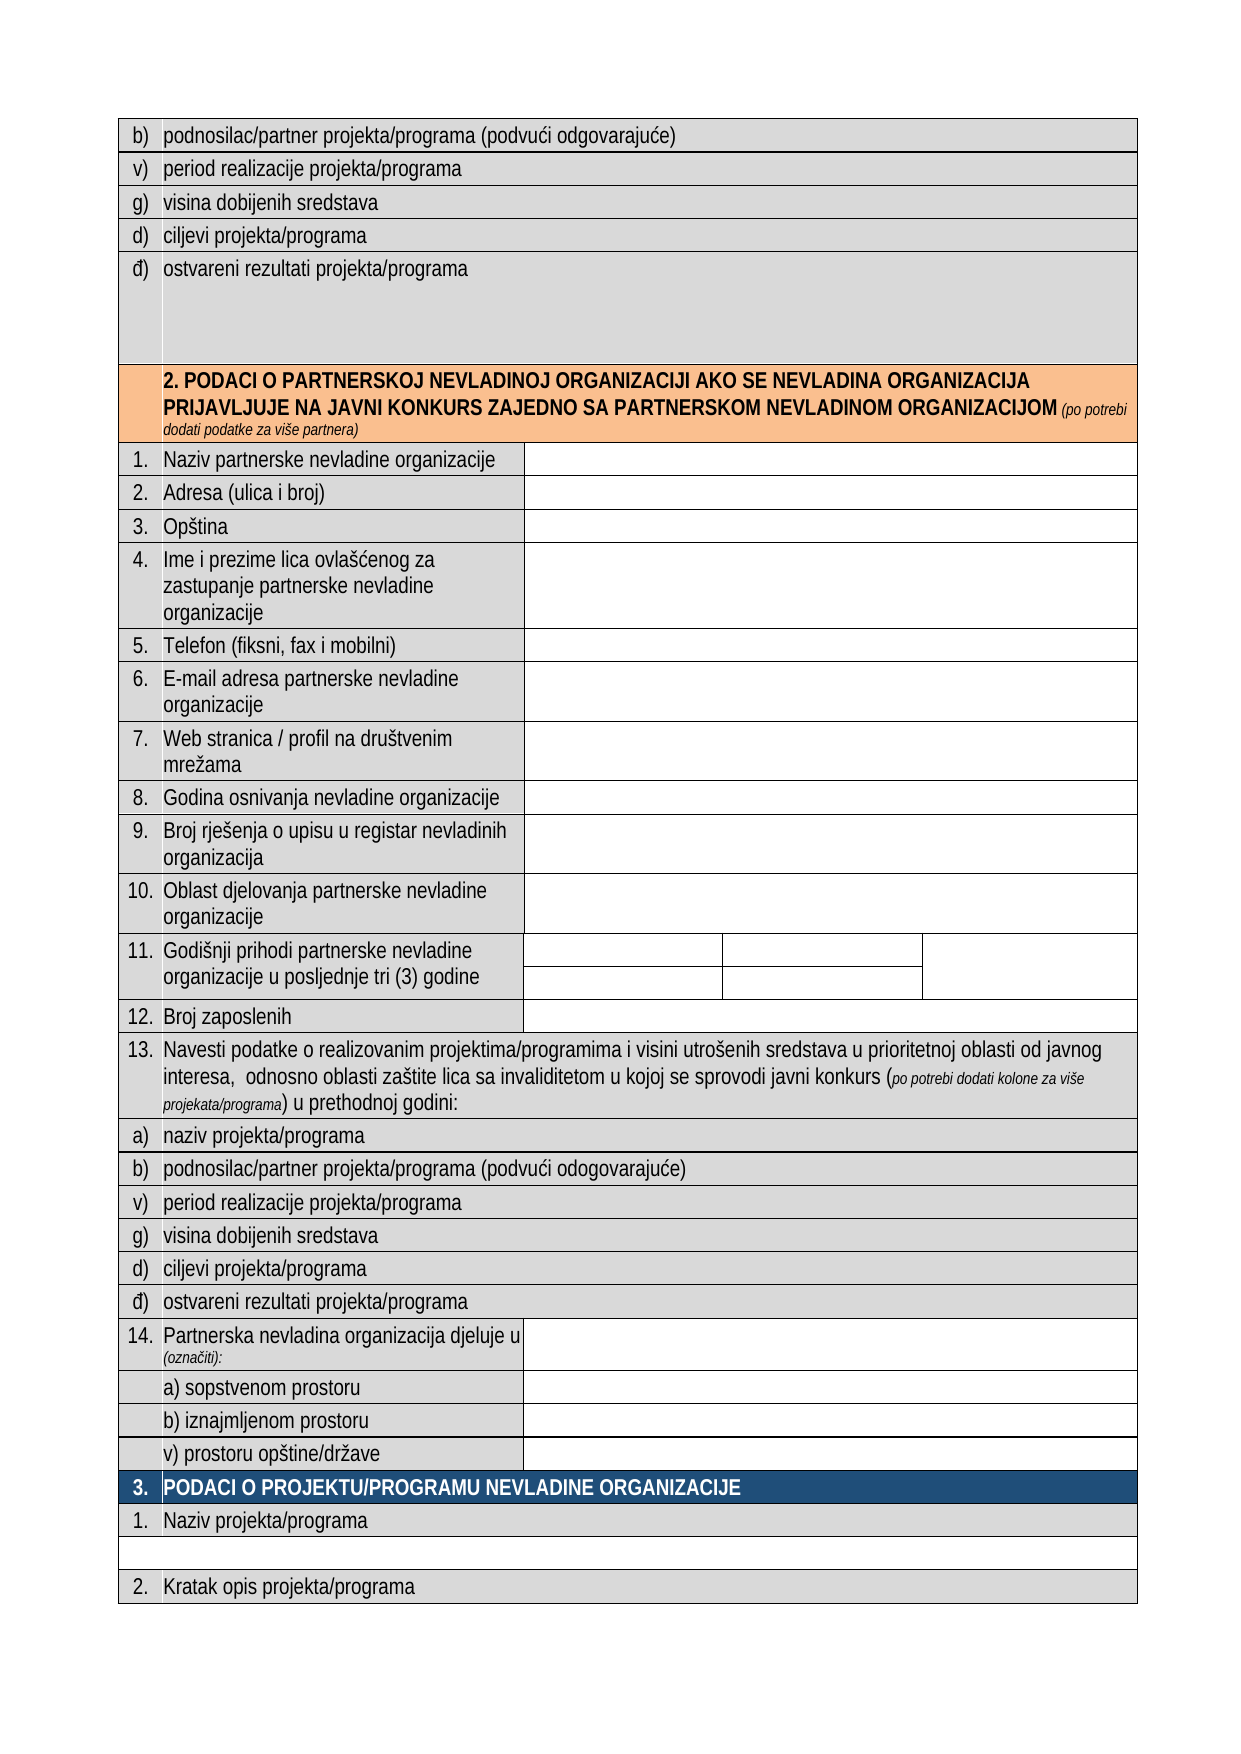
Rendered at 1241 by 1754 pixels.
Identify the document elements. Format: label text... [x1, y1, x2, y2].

table_cell PODACI O PROJEKTU/PROGRAMU NEVLADINE ORGANIZACIJE [163, 1471, 1137, 1503]
table_cell [524, 1000, 1137, 1032]
table_cell 1. [119, 1504, 162, 1536]
table_cell Broj zaposlenih [163, 1000, 523, 1032]
table_cell [525, 781, 1137, 813]
table_cell podnosilac/partner projekta/programa (podvući odogovarajuće) [163, 1153, 1137, 1185]
table_cell 5. [119, 629, 162, 661]
table_cell v) [119, 1186, 162, 1218]
table_cell [525, 815, 1137, 873]
table_cell [119, 1404, 162, 1436]
table_cell 6. [119, 662, 162, 721]
table_cell 11. [119, 934, 162, 999]
table_cell 12. [119, 1000, 162, 1032]
table_cell [524, 1404, 1137, 1436]
table_cell [525, 629, 1137, 661]
table_cell [524, 1319, 1137, 1370]
table_cell a) sopstvenom prostoru [163, 1371, 523, 1403]
table_cell period realizacije projekta/programa [163, 1186, 1137, 1218]
table_cell Web stranica / profil na društvenim mrežama [163, 722, 524, 780]
table_cell Oblast djelovanja partnerske nevladine organizacije [163, 874, 524, 933]
table_cell 3. [119, 1471, 162, 1503]
table_cell [723, 967, 922, 999]
table_cell [525, 662, 1137, 721]
table_cell 13. [119, 1033, 162, 1118]
table_cell v) [119, 153, 162, 185]
table_cell [525, 722, 1137, 780]
table_cell Telefon (fiksni, fax i mobilni) [163, 629, 524, 661]
table_cell 9. [119, 815, 162, 873]
table_cell Opština [163, 510, 524, 542]
table_cell [525, 510, 1137, 542]
table_cell Partnerska nevladina organizacija djeluje u (označiti): [163, 1319, 523, 1370]
table_cell 7. [119, 722, 162, 780]
table_cell đ) [119, 1285, 162, 1318]
table_cell [524, 934, 722, 966]
table_cell naziv projekta/programa [163, 1119, 1137, 1151]
table_cell [119, 1371, 162, 1403]
table_cell [525, 874, 1137, 933]
table_cell 10. [119, 874, 162, 933]
table_cell [723, 934, 922, 966]
table_cell v) prostoru opštine/države [163, 1438, 523, 1470]
table_cell 14. [119, 1319, 162, 1370]
table_cell 2. PODACI O PARTNERSKOJ NEVLADINOJ ORGANIZACIJI AKO SE NEVLADINA ORGANIZACIJA PRIJAVLJUJE NA JAVNI KONKURS ZAJEDNO SA PARTNERSKOM NEVLADINOM ORGANIZACIJOM (po potrebi dodati podatke za više partnera) [163, 365, 1137, 442]
table_cell ciljevi projekta/programa [163, 1252, 1137, 1284]
table_cell podnosilac/partner projekta/programa (podvući odgovarajuće) [163, 119, 1137, 151]
table_cell visina dobijenih sredstava [163, 1219, 1137, 1251]
table_cell 2. [119, 476, 162, 509]
table_cell Naziv projekta/programa [163, 1504, 1137, 1536]
table_cell g) [119, 1219, 162, 1251]
table_cell [525, 476, 1137, 509]
table_cell visina dobijenih sredstava [163, 186, 1137, 218]
table_cell g) [119, 186, 162, 218]
table_cell 1. [119, 443, 162, 475]
table_cell ciljevi projekta/programa [163, 219, 1137, 251]
table_cell period realizacije projekta/programa [163, 153, 1137, 185]
table_cell E-mail adresa partnerske nevladine organizacije [163, 662, 524, 721]
table_cell a) [119, 1119, 162, 1151]
table_cell Godina osnivanja nevladine organizacije [163, 781, 524, 813]
table_cell [525, 443, 1137, 475]
table_cell 8. [119, 781, 162, 813]
table_cell ostvareni rezultati projekta/programa [163, 1285, 1137, 1318]
table_cell Godišnji prihodi partnerske nevladine organizacije u posljednje tri (3) godine [163, 934, 523, 999]
table_cell d) [119, 219, 162, 251]
table_cell b) [119, 119, 162, 151]
table_cell Kratak opis projekta/programa [163, 1570, 1137, 1603]
table_cell Broj rješenja o upisu u registar nevladinih organizacija [163, 815, 524, 873]
table_cell Ime i prezime lica ovlašćenog za zastupanje partnerske nevladine organizacije [163, 543, 524, 628]
table_cell 4. [119, 543, 162, 628]
table_cell [119, 365, 162, 442]
table_cell [119, 1537, 1137, 1569]
table_cell [119, 1438, 162, 1470]
table_cell [923, 966, 1137, 999]
table_cell [524, 1371, 1137, 1403]
table_cell d) [119, 1252, 162, 1284]
table_cell [525, 543, 1137, 628]
table_cell đ) [119, 252, 162, 363]
table_cell Navesti podatke o realizovanim projektima/programima i visini utrošenih sredstava u prioritetnoj oblasti od javnog interesa, odnosno oblasti zaštite lica sa invaliditetom u kojoj se sprovodi javni konkurs (po potrebi dodati kolone za više projekata/programa) u prethodnoj godini: [163, 1033, 1137, 1118]
table_cell b) [119, 1153, 162, 1185]
table_cell [524, 1438, 1137, 1470]
table_cell 3. [119, 510, 162, 542]
table_cell Naziv partnerske nevladine organizacije [163, 443, 524, 475]
table_cell b) iznajmljenom prostoru [163, 1404, 523, 1436]
table_cell 2. [119, 1570, 162, 1603]
table_cell ostvareni rezultati projekta/programa [163, 252, 1137, 363]
table_cell [524, 967, 722, 999]
table_cell [923, 934, 1137, 966]
table_cell Adresa (ulica i broj) [163, 476, 524, 509]
